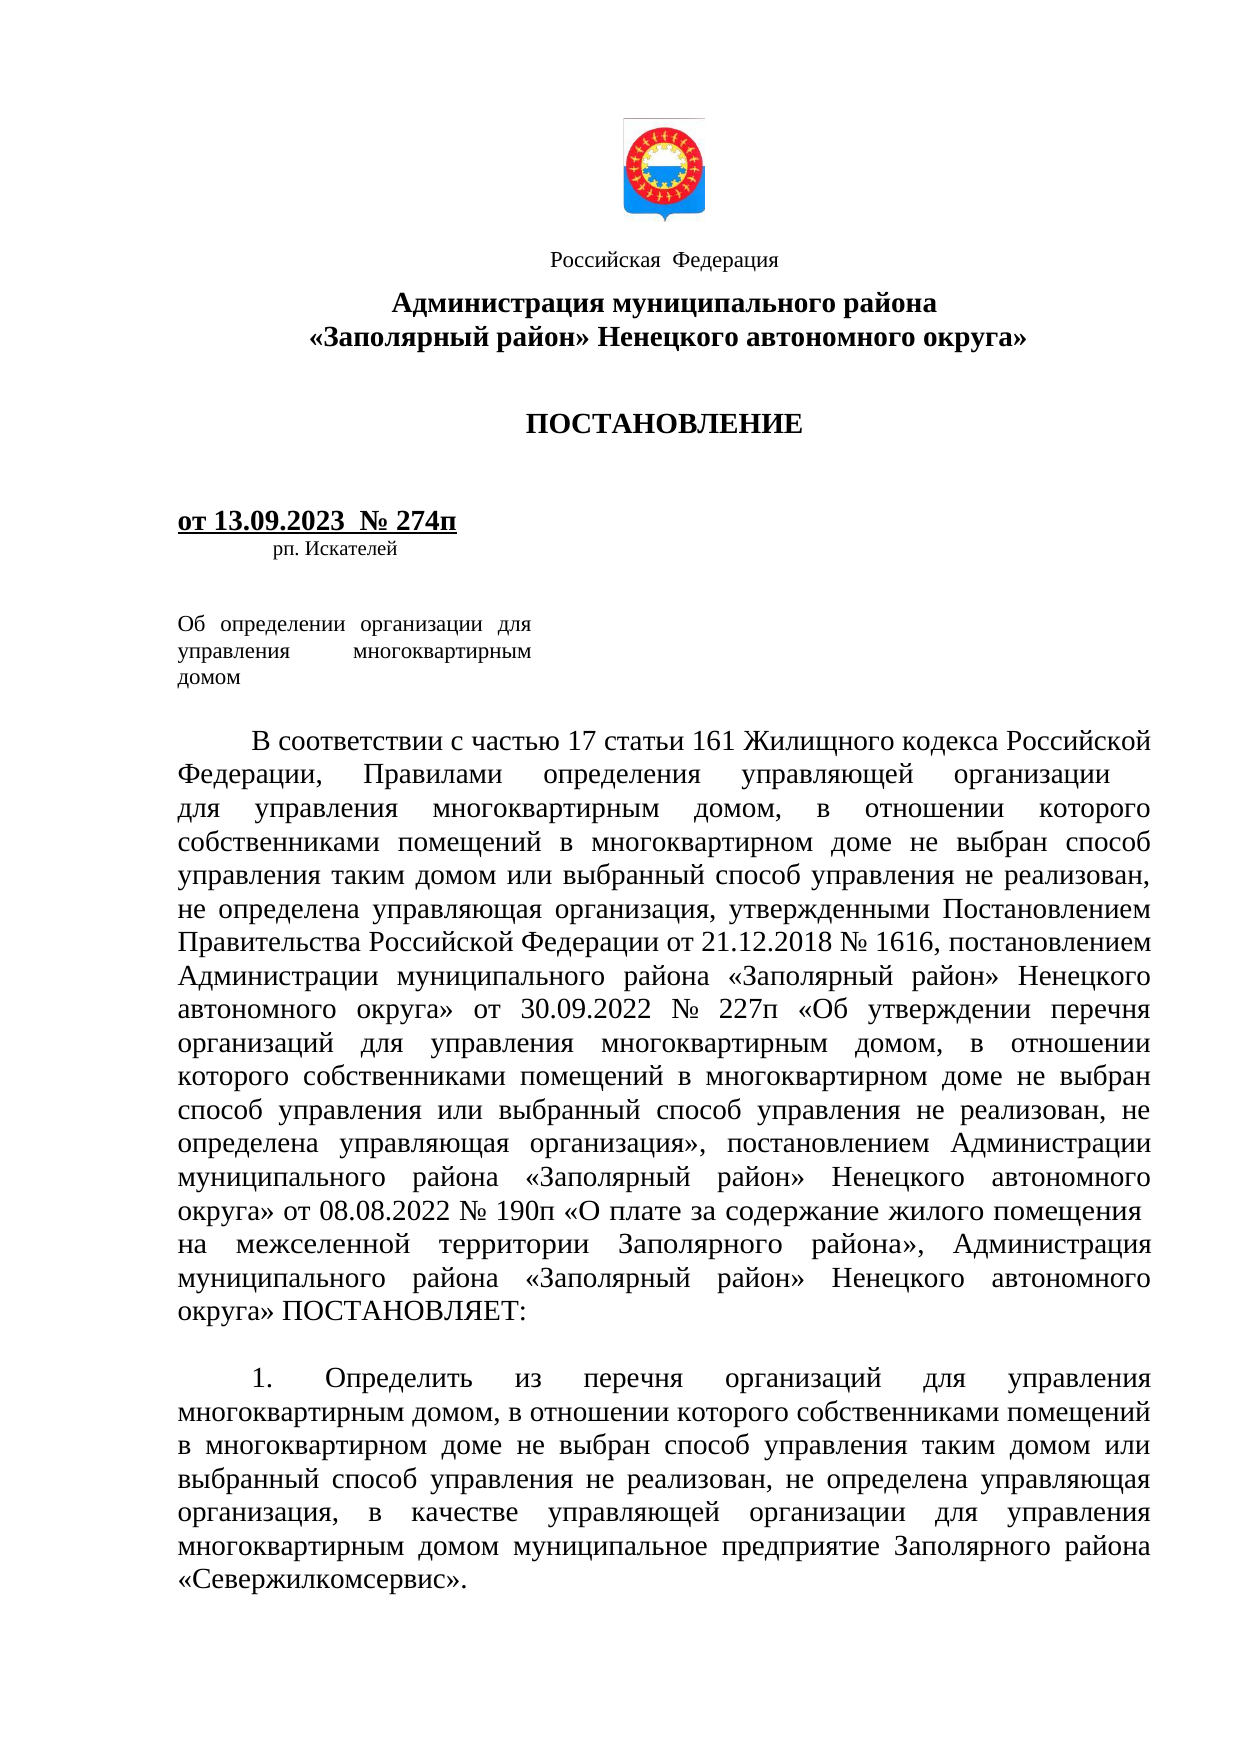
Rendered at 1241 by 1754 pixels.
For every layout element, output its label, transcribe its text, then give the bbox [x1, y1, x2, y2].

text рп. Искателей [236, 536, 1152, 560]
text Об определении организации для управления многоквартирным домом [177, 610, 532, 689]
text от 13.09.2023 № 274п [177, 503, 1152, 536]
text В соответствии с частью 17 статьи 161 Жилищного кодекса Российской Федерации, Правилами определения управляющей организации для управления многоквартирным домом, в отношении которого собственниками помещений в многоквартирном доме не выбран способ управления таким домом или выбранный способ управления не реализован, не определена управляющая организация, утвержденными Постановлением Правительства Российской Федерации от 21.12.2018 № 1616, постановлением Администрации муниципального района «Заполярный район» Ненецкого автономного округа» от 30.09.2022 № 227п «Об утверждении перечня организаций для управления многоквартирным домом, в отношении которого собственниками помещений в многоквартирном доме не выбран способ управления или выбранный способ управления не реализован, не определена управляющая организация», постановлением Администрации муниципального района «Заполярный район» Ненецкого автономного округа» от 08.08.2022 № 190п «О плате за содержание жилого помещения на межселенной территории Заполярного района», Администрация муниципального района «Заполярный район» Ненецкого автономного округа» ПОСТАНОВЛЯЕТ: [177, 723, 1152, 1327]
subtitle «Заполярный район» Ненецкого автономного округа» [177, 319, 1152, 352]
text Российская Федерация [177, 246, 1152, 273]
subtitle Администрация муниципального района [177, 285, 1152, 319]
picture [623, 118, 705, 222]
text ПОСТАНОВЛЕНИЕ [177, 407, 1152, 440]
list Определить из перечня организаций для управления многоквартирным домом, в отношении которого собственниками помещений в многоквартирном доме не выбран способ управления таким домом или выбранный способ управления не реализован, не определена управляющая организация, в качестве управляющей организации для управления многоквартирным домом муниципальное предприятие Заполярного района «Севержилкомсервис». [177, 1360, 1152, 1595]
